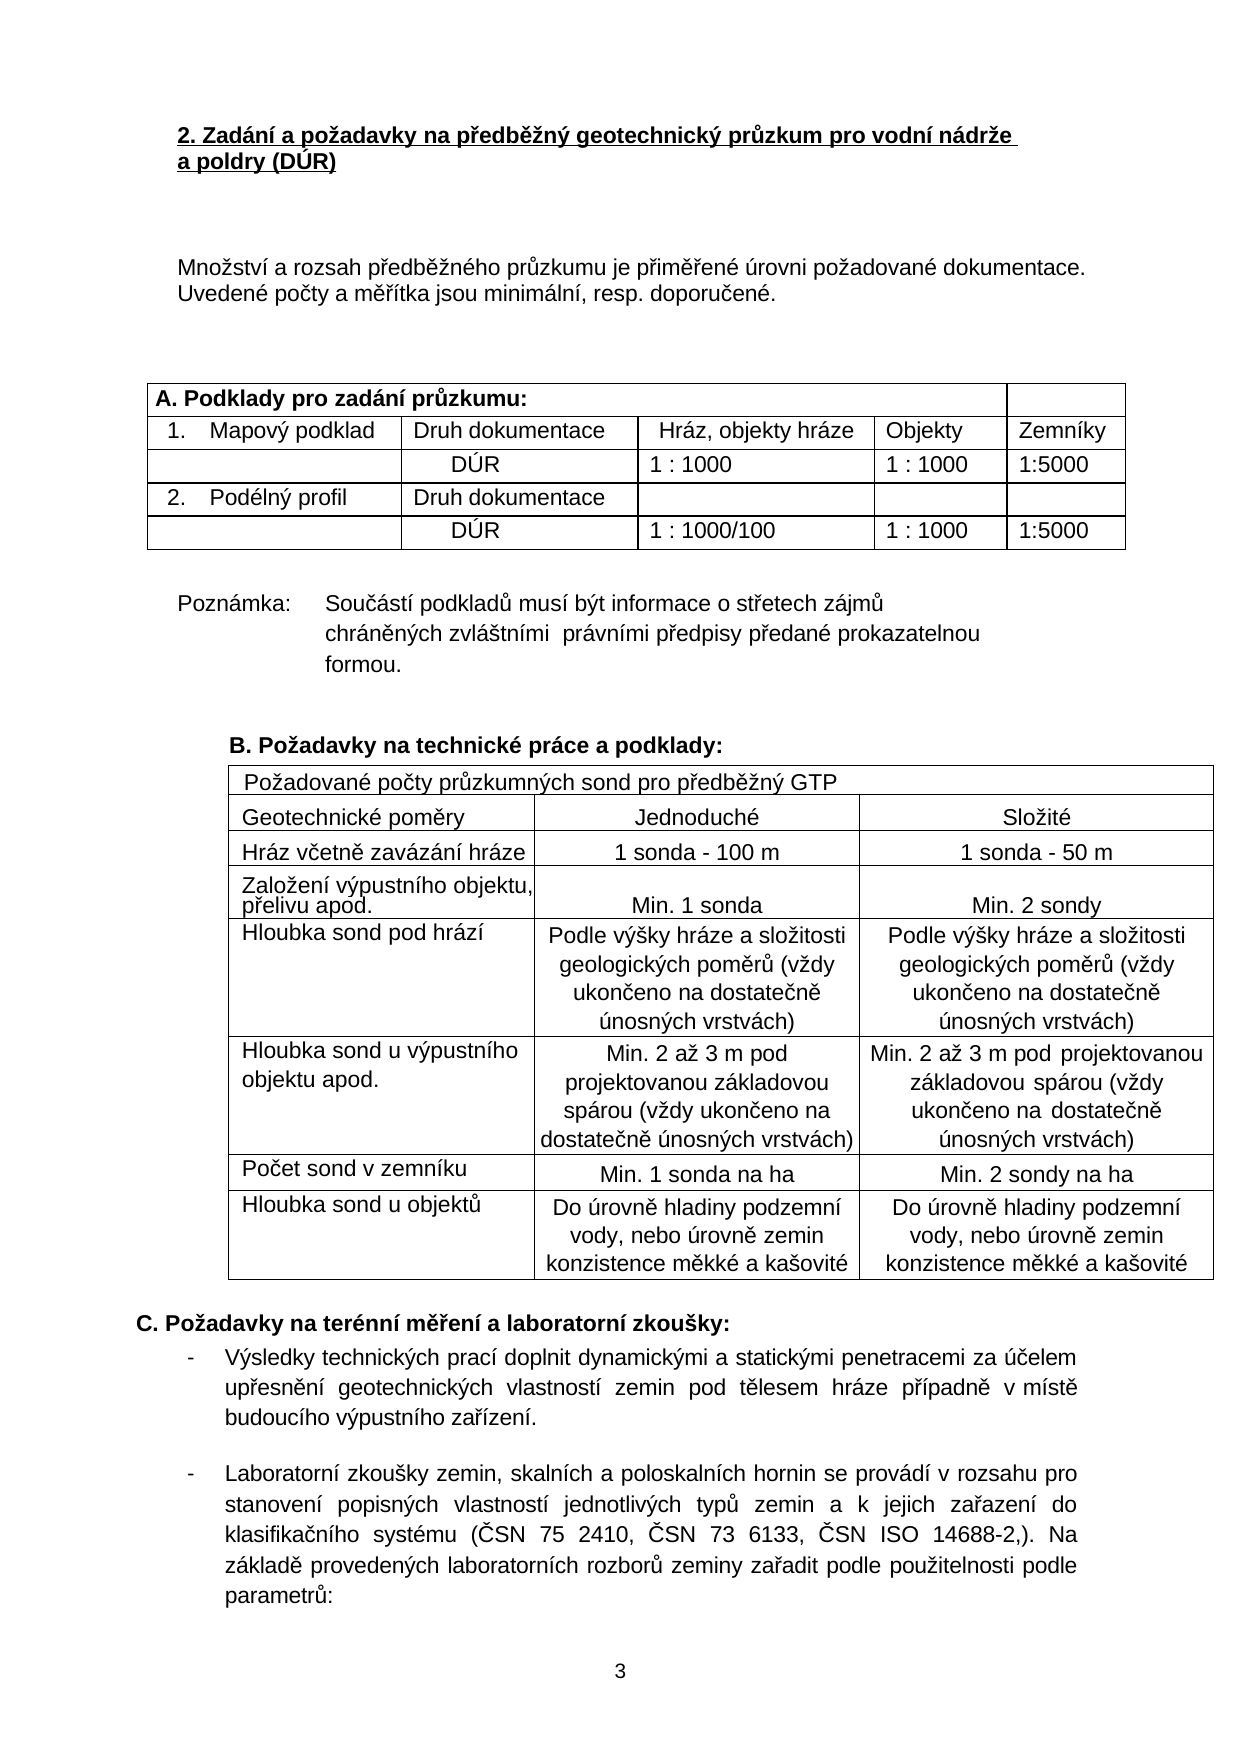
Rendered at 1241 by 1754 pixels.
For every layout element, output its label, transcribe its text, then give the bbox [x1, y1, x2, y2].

table_cell Min. 2 až 3 m pod projektovanou základovou spárou (vždy ukončeno na dostatečně únosných vrstvách) [860, 1037, 1213, 1154]
table_cell Min. 2 až 3 m pod projektovanou základovou spárou (vždy ukončeno na dostatečně únosných vrstvách) [535, 1037, 859, 1154]
table_cell Hráz, objekty hráze [639, 417, 874, 449]
table_cell DÚR [402, 450, 637, 482]
table_cell Založení výpustního objektu, přelivu apod. [229, 866, 534, 918]
table_cell 2. Podélný profil [148, 484, 401, 515]
table_cell Objekty [875, 417, 1006, 449]
table_header [1008, 384, 1125, 416]
table_cell DÚR [402, 517, 637, 549]
table_cell [639, 484, 874, 515]
table_cell Min. 2 sondy [860, 866, 1213, 918]
table_cell Min. 1 sonda [535, 866, 859, 918]
table_cell [875, 484, 1006, 515]
table_cell Podle výšky hráze a složitosti geologických poměrů (vždy ukončeno na dostatečně únosných vrstvách) [535, 919, 859, 1036]
table_cell 1 : 1000 [639, 450, 874, 482]
list Laboratorní zkoušky zemin, skalních a poloskalních hornin se provádí v rozsahu pro stanovení popisných vlastností jednotlivých typů zemin a k jejich zařazení do klasifikačního systému (ČSN 75 2410, ČSN 73 6133, ČSN ISO 14688-2,). Na základě provedených laboratorních rozborů zeminy zařadit podle použitelnosti podle parametrů: [187, 1459, 1078, 1608]
table_cell Do úrovně hladiny podzemní vody, nebo úrovně zemin konzistence měkké a kašovité [860, 1191, 1213, 1279]
table_cell Jednoduché [535, 795, 859, 829]
table_cell Do úrovně hladiny podzemní vody, nebo úrovně zemin konzistence měkké a kašovité [535, 1191, 859, 1279]
table_cell 1 : 1000/100 [639, 517, 874, 549]
table_cell 1 sonda - 50 m [860, 831, 1213, 865]
table_cell [1008, 484, 1125, 515]
table_cell 1:5000 [1008, 450, 1125, 482]
table_cell Počet sond v zemníku [229, 1155, 534, 1190]
table_cell [148, 450, 401, 482]
table_cell Hloubka sond u objektů [229, 1191, 534, 1279]
text Množství a rozsah předběžného průzkumu je přiměřené úrovni požadované dokumentace. Uvedené počty a měřítka jsou minimální, resp. doporučené. [177, 253, 1104, 306]
list Výsledky technických prací doplnit dynamickými a statickými penetracemi za účelem upřesnění geotechnických vlastností zemin pod tělesem hráze případně v místě budoucího výpustního zařízení. [187, 1343, 1078, 1431]
table_cell 1 : 1000 [875, 517, 1006, 549]
text B. Požadavky na technické práce a podklady: [210, 732, 1104, 758]
table_cell 1:5000 [1008, 517, 1125, 549]
table_cell Geotechnické poměry [229, 795, 534, 829]
table_cell 1 sonda - 100 m [535, 831, 859, 865]
table_cell Min. 2 sondy na ha [860, 1155, 1213, 1190]
table_cell Zemníky [1008, 417, 1125, 449]
table_cell Druh dokumentace [402, 417, 637, 449]
text Poznámka: Součástí podkladů musí být informace o střetech zájmů chráněných zvláštními právními předpisy předané prokazatelnou formou. [177, 590, 1007, 677]
table_cell 1 : 1000 [875, 450, 1006, 482]
table_header Požadované počty průzkumných sond pro předběžný GTP [229, 766, 1213, 794]
table_cell Hloubka sond u výpustního objektu apod. [229, 1037, 534, 1154]
table_cell 1. Mapový podklad [148, 417, 401, 449]
text C. Požadavky na terénní měření a laboratorní zkoušky: [136, 1306, 1104, 1338]
table_cell Min. 1 sonda na ha [535, 1155, 859, 1190]
table_cell Hloubka sond pod hrází [229, 919, 534, 1036]
table_cell [148, 517, 401, 549]
text 2. Zadání a požadavky na předběžný geotechnický průzkum pro vodní nádrže a poldry (DÚR) [177, 122, 1104, 175]
table_cell Druh dokumentace [402, 484, 637, 515]
table_cell Podle výšky hráze a složitosti geologických poměrů (vždy ukončeno na dostatečně únosných vrstvách) [860, 919, 1213, 1036]
table_cell Složité [860, 795, 1213, 829]
table_header A. Podklady pro zadání průzkumu: [148, 384, 1006, 416]
table_cell Hráz včetně zavázání hráze [229, 831, 534, 865]
